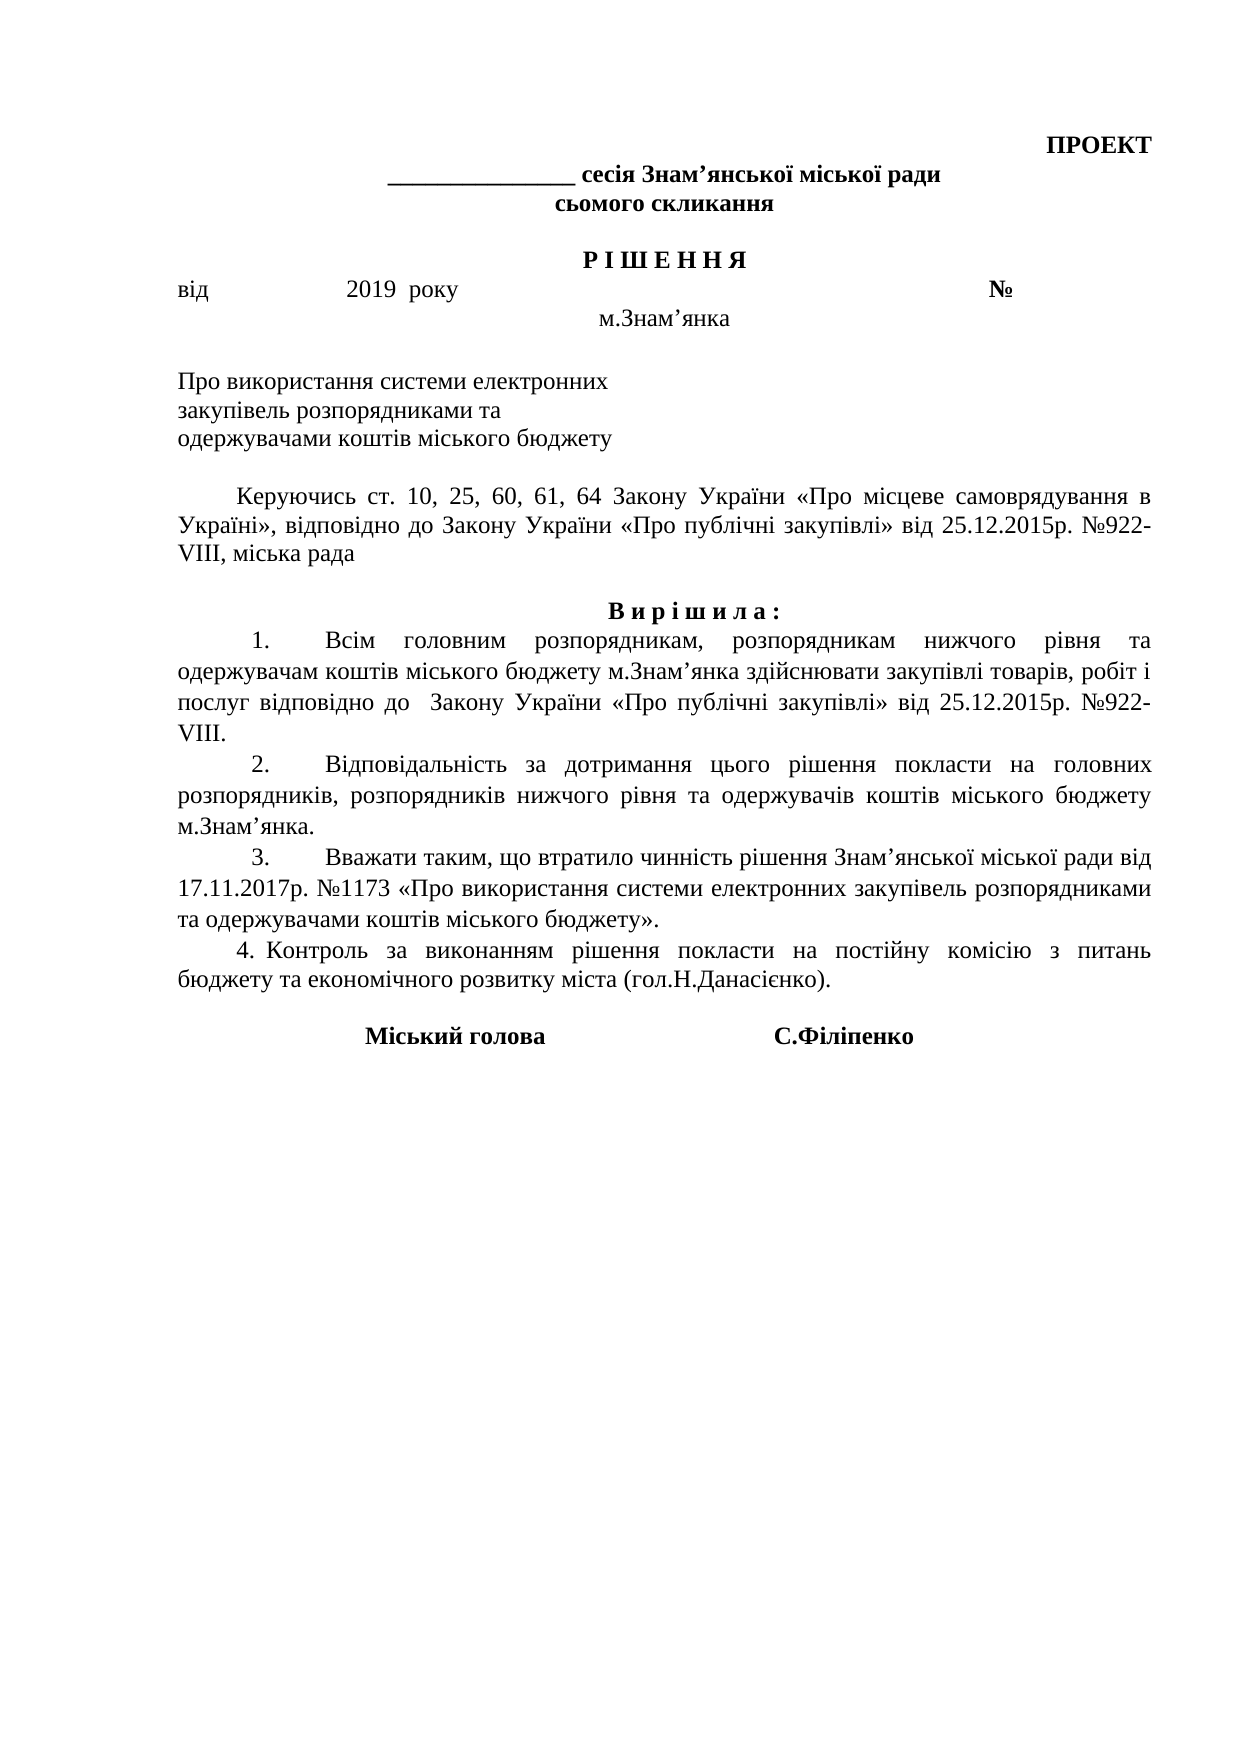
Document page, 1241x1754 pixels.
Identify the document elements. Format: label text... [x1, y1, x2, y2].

text Керуючись ст. 10, 25, 60, 61, 64 Закону України «Про місцеве самоврядування в Україні», відповідно до Закону України «Про публічні закупівлі» від 25.12.2015р. №922-VIII, міська рада [177, 481, 1152, 567]
list Всім головним розпорядникам, розпорядникам нижчого рівня та одержувачам коштів міського бюджету м.Знам’янка здійснювати закупівлі товарів, робіт і послуг відповідно до Закону України «Про публічні закупівлі» від 25.12.2015р. №922-VIII. [177, 625, 1152, 747]
text Р І Ш Е Н Н Я [177, 246, 1152, 274]
text м.Знам’янка [177, 303, 1152, 332]
text _______________ сесія Знам’янської міської ради [177, 159, 1152, 188]
list Відповідальність за дотримання цього рішення покласти на головних розпорядників, розпорядників нижчого рівня та одержувачів коштів міського бюджету м.Знам’янка. [177, 749, 1152, 840]
text Про використання системи електронних [177, 366, 620, 395]
text В и р і ш и л а : [177, 596, 1152, 625]
text ПРОЕКТ [177, 131, 1152, 159]
text від 2019 року № [177, 274, 1152, 303]
text сьомого скликання [177, 188, 1152, 217]
text закупівель розпорядниками та одержувачами коштів міського бюджету [177, 395, 620, 452]
text Міський голова С.Філіпенко [177, 1021, 1152, 1050]
list Контроль за виконанням рішення покласти на постійну комісію з питань бюджету та економічного розвитку міста (гол.Н.Данасієнко). [177, 935, 1152, 993]
list Вважати таким, що втратило чинність рішення Знам’янської міської ради від 17.11.2017р. №1173 «Про використання системи електронних закупівель розпорядниками та одержувачами коштів міського бюджету». [177, 842, 1152, 933]
